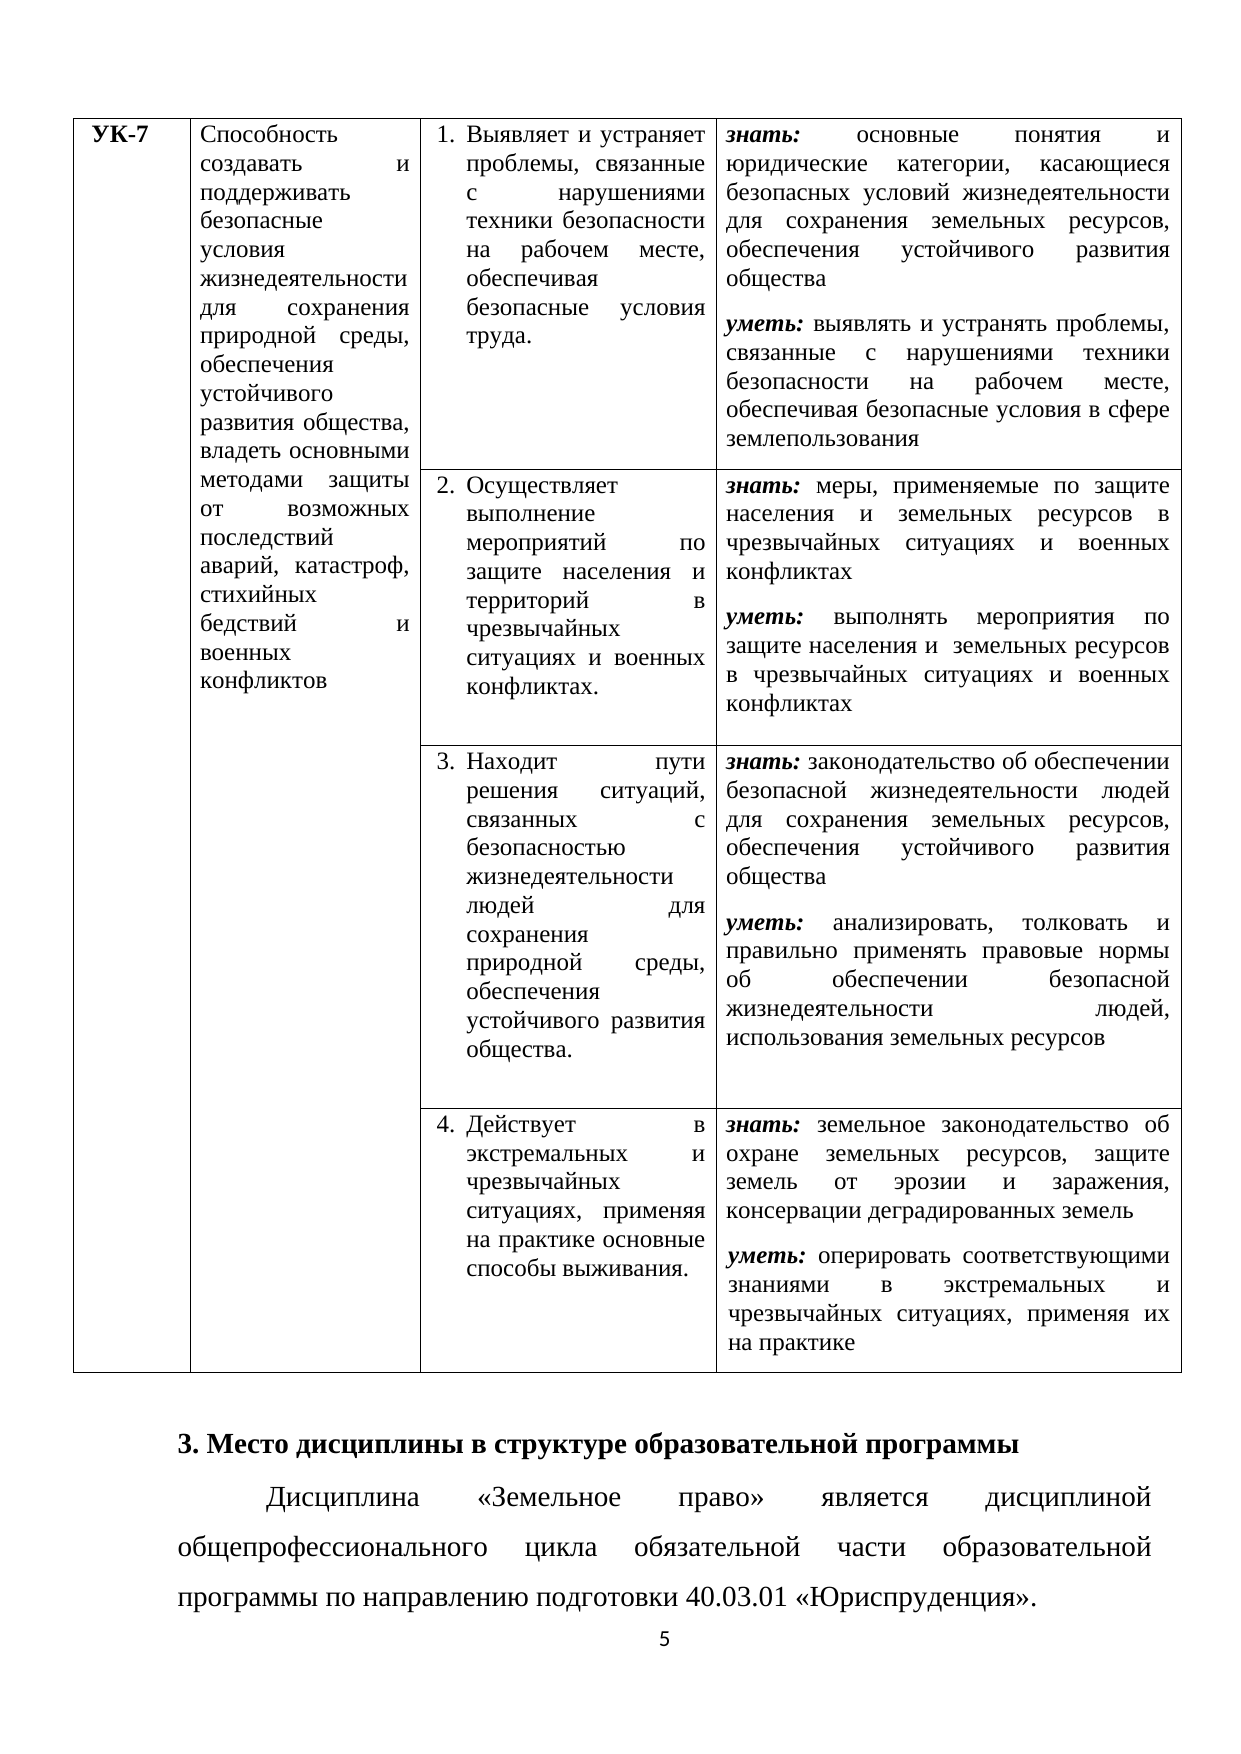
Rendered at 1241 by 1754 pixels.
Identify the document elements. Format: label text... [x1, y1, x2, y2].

table_cell Осуществляет выполнение мероприятий по защите населения и территорий в чрезвычайных ситуациях и военных конфликтах. [421, 470, 716, 745]
table_cell УК-7 [74, 119, 190, 1372]
table_cell знать: основные понятия и юридические категории, касающиеся безопасных условий жизнедеятельности для сохранения земельных ресурсов, обеспечения устойчивого развития общества уметь: выявлять и устранять проблемы, связанные с нарушениями техники безопасности на рабочем месте, обеспечивая безопасные условия в сфере землепользования [717, 119, 1181, 469]
table_cell знать: земельное законодательство об охране земельных ресурсов, защите земель от эрозии и заражения, консервации деградированных земель уметь: оперировать соответствующими знаниями в экстремальных и чрезвычайных ситуациях, применяя их на практике [717, 1109, 1181, 1372]
table_cell Находит пути решения ситуаций, связанных с безопасностью жизнедеятельности людей для сохранения природной среды, обеспечения устойчивого развития общества. [421, 746, 716, 1108]
table_cell знать: законодательство об обеспечении безопасной жизнедеятельности людей для сохранения земельных ресурсов, обеспечения устойчивого развития общества уметь: анализировать, толковать и правильно применять правовые нормы об обеспечении безопасной жизнедеятельности людей, использования земельных ресурсов [717, 746, 1181, 1108]
table_cell Выявляет и устраняет проблемы, связанные с нарушениями техники безопасности на рабочем месте, обеспечивая безопасные условия труда. [421, 119, 716, 469]
table_cell знать: меры, применяемые по защите населения и земельных ресурсов в чрезвычайных ситуациях и военных конфликтах уметь: выполнять мероприятия по защите населения и земельных ресурсов в чрезвычайных ситуациях и военных конфликтах [717, 470, 1181, 745]
table_cell Действует в экстремальных и чрезвычайных ситуациях, применяя на практике основные способы выживания. [421, 1109, 716, 1372]
table_cell Способность создавать и поддерживать безопасные условия жизнедеятельности для сохранения природной среды, обеспечения устойчивого развития общества, владеть основными методами защиты от возможных последствий аварий, катастроф, стихийных бедствий и военных конфликтов [191, 119, 420, 1372]
text 3. Место дисциплины в структуре образовательной программы [177, 1426, 1152, 1460]
text Дисциплина «Земельное право» является дисциплиной общепрофессионального цикла обязательной части образовательной программы по направлению подготовки 40.03.01 «Юриспруденция». [177, 1479, 1152, 1613]
